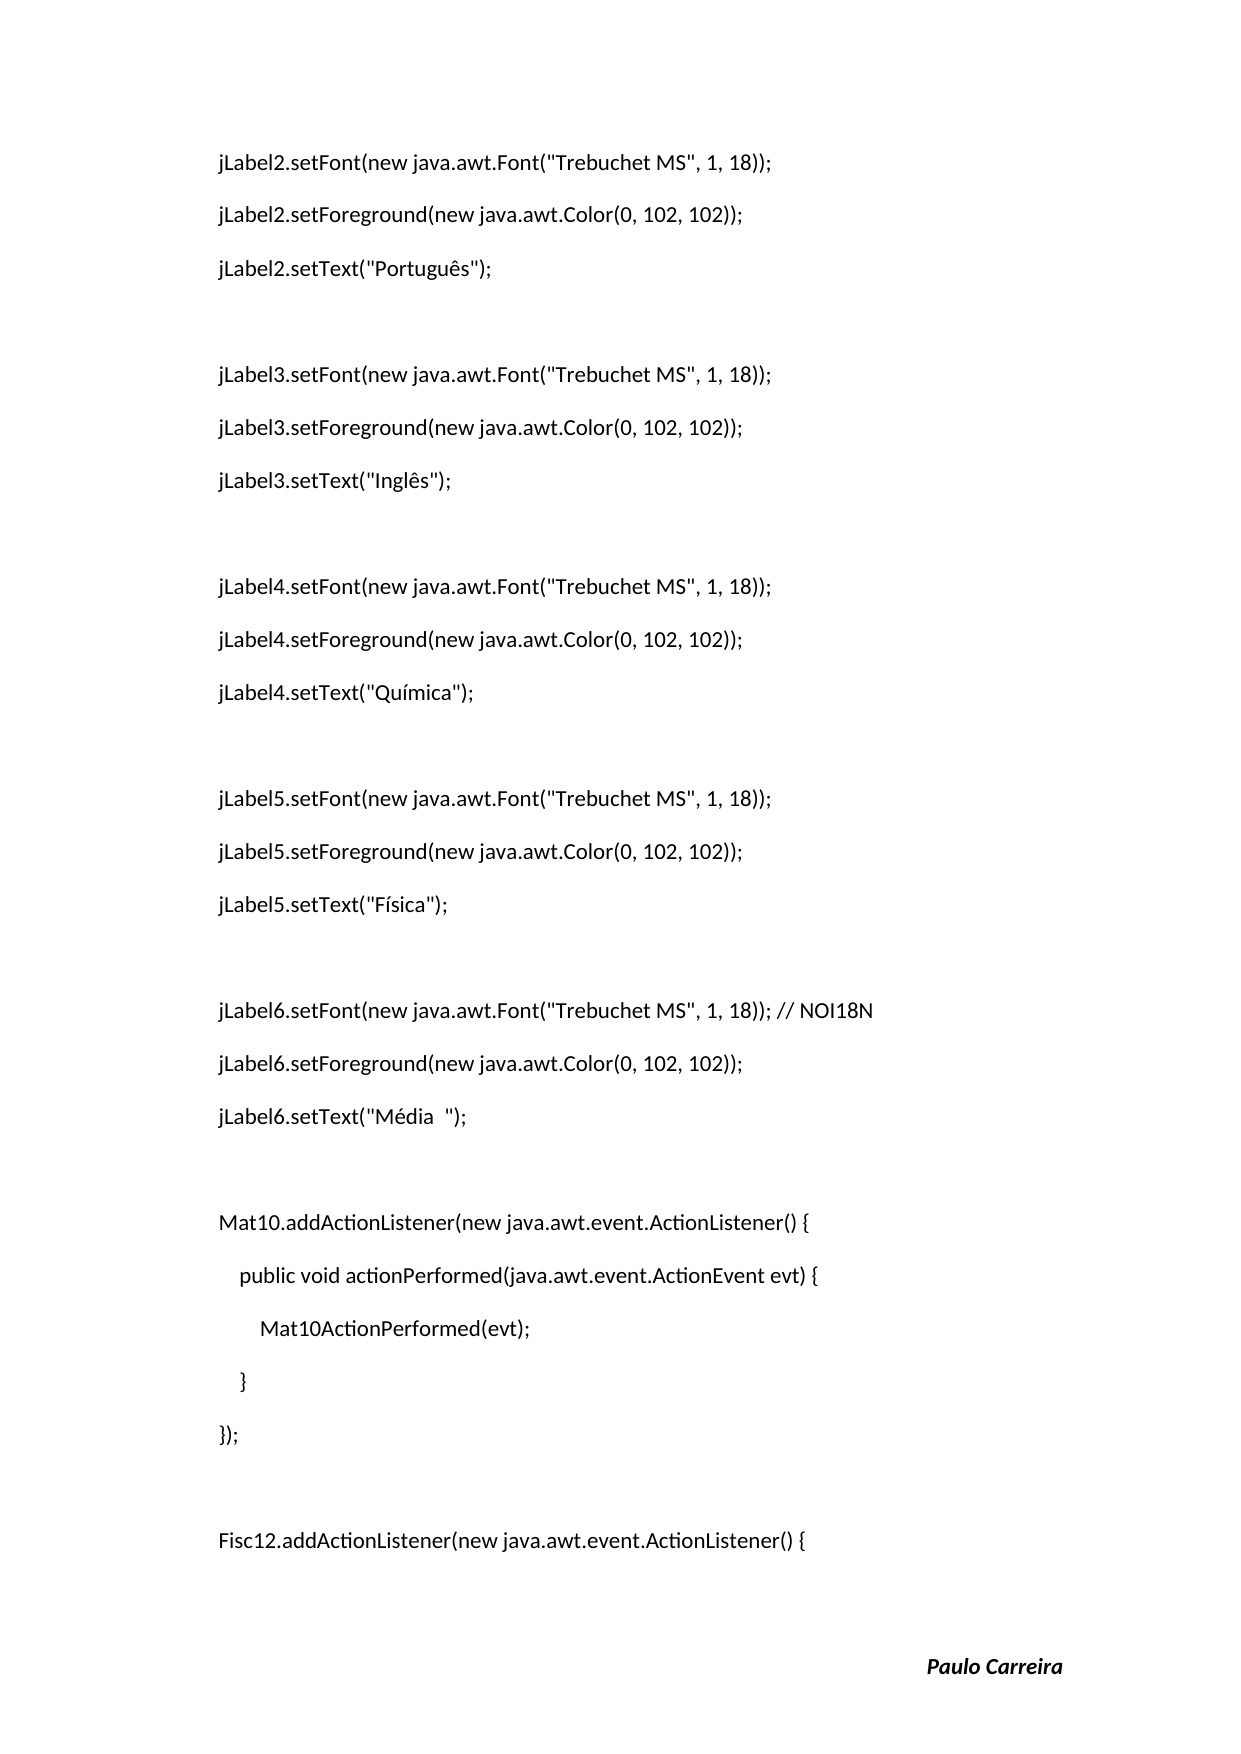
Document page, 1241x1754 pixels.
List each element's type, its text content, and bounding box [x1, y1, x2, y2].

text jLabel6.setFont(new java.awt.Font("Trebuchet MS", 1, 18)); // NOI18N [177, 996, 1063, 1024]
text jLabel6.setForeground(new java.awt.Color(0, 102, 102)); [177, 1049, 1063, 1077]
text jLabel4.setFont(new java.awt.Font("Trebuchet MS", 1, 18)); [177, 572, 1063, 600]
text jLabel5.setFont(new java.awt.Font("Trebuchet MS", 1, 18)); [177, 784, 1063, 812]
text Mat10ActionPerformed(evt); [177, 1314, 1063, 1342]
text jLabel2.setForeground(new java.awt.Color(0, 102, 102)); [177, 201, 1063, 229]
text jLabel3.setText("Inglês"); [177, 466, 1063, 494]
text jLabel3.setForeground(new java.awt.Color(0, 102, 102)); [177, 413, 1063, 441]
text Fisc12.addActionListener(new java.awt.event.ActionListener() { [177, 1526, 1063, 1554]
text jLabel4.setForeground(new java.awt.Color(0, 102, 102)); [177, 625, 1063, 653]
text }); [177, 1420, 1063, 1448]
text jLabel2.setFont(new java.awt.Font("Trebuchet MS", 1, 18)); [177, 148, 1063, 176]
text jLabel4.setText("Química"); [177, 678, 1063, 706]
text jLabel5.setForeground(new java.awt.Color(0, 102, 102)); [177, 837, 1063, 865]
text jLabel5.setText("Física"); [177, 890, 1063, 918]
text } [177, 1367, 1063, 1395]
text Mat10.addActionListener(new java.awt.event.ActionListener() { [177, 1208, 1063, 1236]
text jLabel2.setText("Português"); [177, 254, 1063, 282]
text jLabel3.setFont(new java.awt.Font("Trebuchet MS", 1, 18)); [177, 360, 1063, 388]
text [177, 1261, 1063, 1289]
text jLabel6.setText("Média "); [177, 1102, 1063, 1130]
